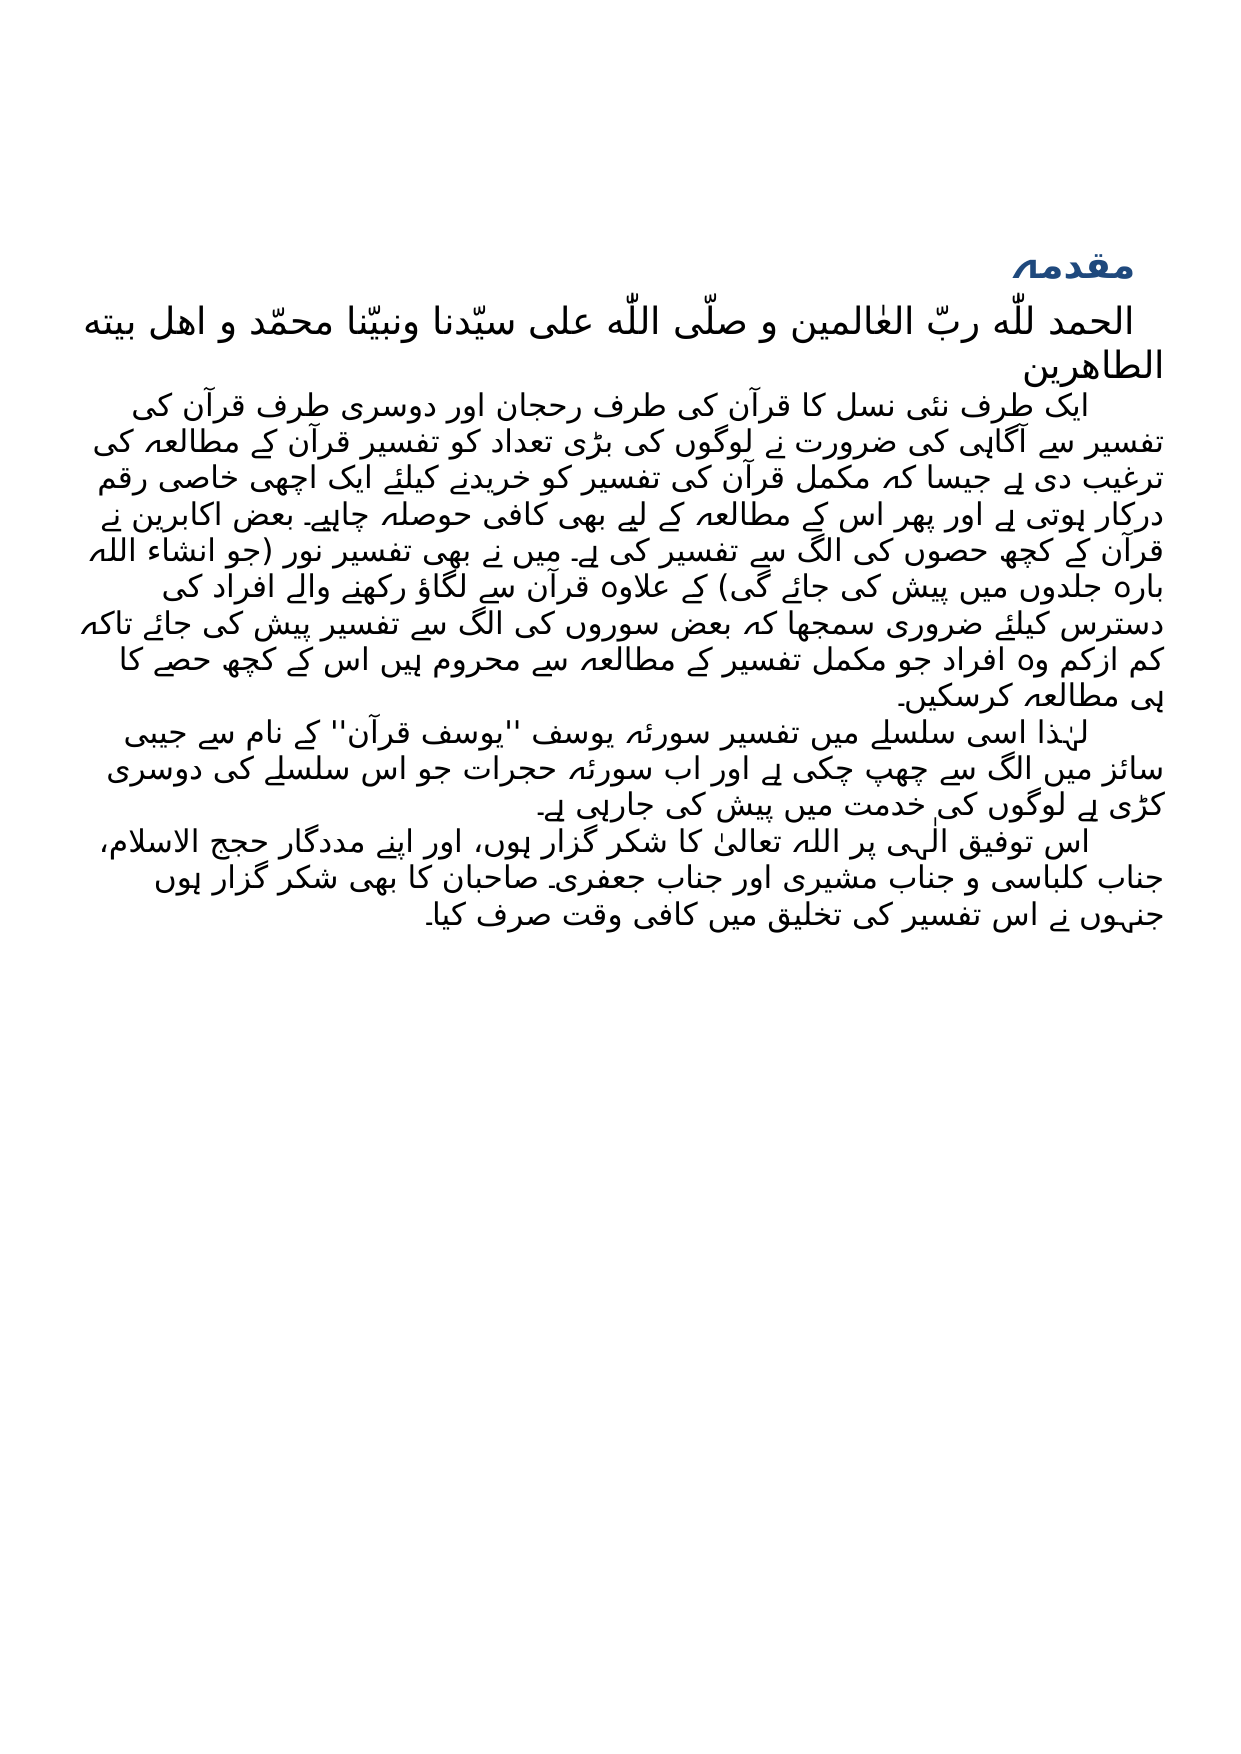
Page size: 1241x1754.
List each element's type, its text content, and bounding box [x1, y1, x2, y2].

text الحمد للّٰه ربّ العٰالمین و صلّی اللّٰه علی سیّدنا ونبیّنا محمّد و اهل بیته الطاهرین [75, 299, 1165, 387]
text ایک طرف نئی نسل کا قرآن کی طرف رحجان اور دوسری طرف قرآن کی تفسیر سے آگاہی کی ضرورت نے لوگوں کی بڑی تعداد کو تفسیر قرآن کے مطالعہ کی ترغیب دی ہے جیسا کہ مکمل قرآن کی تفسیر کو خریدنے کیلئے ایک اچھی خاصی رقم درکار ہوتی ہے اور پھر اس کے مطالعہ کے لیے بھی کافی حوصلہ چاہیے۔ بعض اکابرین نے قرآن کے کچھ حصوں کی الگ سے تفسیر کی ہے۔ میں نے بھی تفسیر نور (جو انشاء اللہ بارہ جلدوں میں پیش کی جائے گی) کے علاوہ قرآن سے لگاؤ رکھنے والے افراد کی دسترس کیلئے ضروری سمجھا کہ بعض سوروں کی الگ سے تفسیر پیش کی جائے تاکہ کم ازکم وہ افراد جو مکمل تفسیر کے مطالعہ سے محروم ہیں اس کے کچھ حصے کا ہی مطالعہ کرسکیں۔ [75, 387, 1165, 714]
text اس توفیق الٰہی پر اللہ تعالیٰ کا شکر گزار ہوں، اور اپنے مددگار حجج الاسلام، جناب کلباسی و جناب مشیری اور جناب جعفری۔ صاحبان کا بھی شکر گزار ہوں جنہوں نے اس تفسیر کی تخلیق میں کافی وقت صرف کیا۔ [75, 823, 1165, 932]
text لہٰذا اسی سلسلے میں تفسیر سورئہ یوسف ''یوسف قرآن'' کے نام سے جیبی سائز میں الگ سے چھپ چکی ہے اور اب سورئہ حجرات جو اس سلسلے کی دوسری کڑی ہے لوگوں کی خدمت میں پیش کی جارہی ہے۔ [75, 714, 1165, 823]
subtitle مقدمہ [75, 243, 1165, 287]
